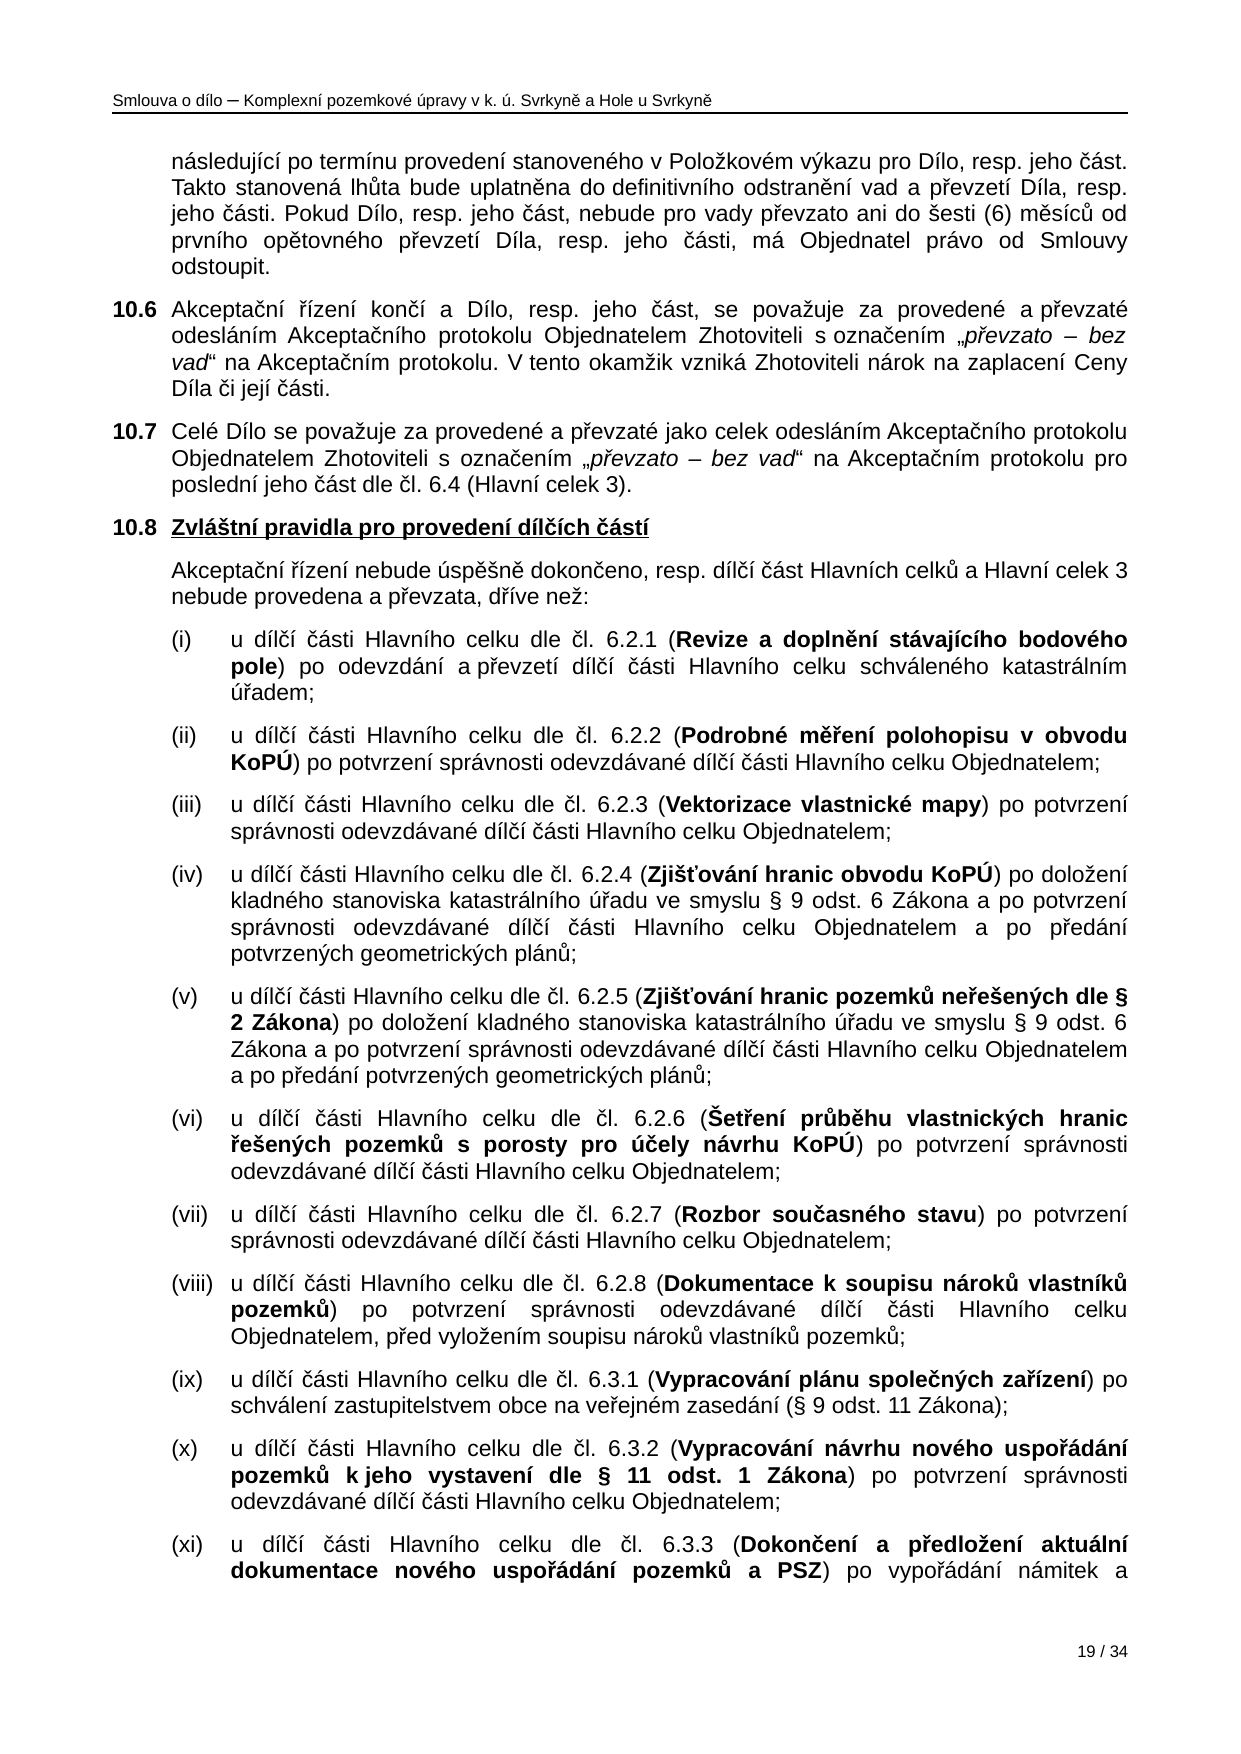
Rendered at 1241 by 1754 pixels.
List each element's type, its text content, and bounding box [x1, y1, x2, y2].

list u dílčí části Hlavního celku dle čl. 6.2.5 (Zjišťování hranic pozemků neřešených dle § 2 Zákona) po doložení kladného stanoviska katastrálního úřadu ve smyslu § 9 odst. 6 Zákona a po potvrzení správnosti odevzdávané dílčí části Hlavního celku Objednatelem a po předání potvrzených geometrických plánů; [171, 983, 1128, 1088]
list Akceptační řízení nebude úspěšně dokončeno, resp. dílčí část Hlavních celků a Hlavní celek 3 nebude provedena a převzata, dříve než: [171, 557, 1128, 610]
text Akceptační řízení končí a Dílo, resp. jeho část, se považuje za provedené a převzaté odesláním Akceptačního protokolu Objednatelem Zhotoviteli s označením „převzato – bez vad“ na Akceptačním protokolu. V tento okamžik vzniká Zhotoviteli nárok na zaplacení Ceny Díla či její části. [112, 296, 1128, 402]
list u dílčí části Hlavního celku dle čl. 6.2.3 (Vektorizace vlastnické mapy) po potvrzení správnosti odevzdávané dílčí části Hlavního celku Objednatelem; [171, 791, 1128, 844]
list u dílčí části Hlavního celku dle čl. 6.3.2 (Vypracování návrhu nového uspořádání pozemků k jeho vystavení dle § 11 odst. 1 Zákona) po potvrzení správnosti odevzdávané dílčí části Hlavního celku Objednatelem; [171, 1435, 1128, 1514]
text Celé Dílo se považuje za provedené a převzaté jako celek odesláním Akceptačního protokolu Objednatelem Zhotoviteli s označením „převzato – bez vad“ na Akceptačním protokolu pro poslední jeho část dle čl. 6.4 (Hlavní celek 3). [112, 418, 1128, 497]
list u dílčí části Hlavního celku dle čl. 6.2.8 (Dokumentace k soupisu nároků vlastníků pozemků) po potvrzení správnosti odevzdávané dílčí části Hlavního celku Objednatelem, před vyložením soupisu nároků vlastníků pozemků; [171, 1270, 1128, 1349]
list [171, 1531, 1128, 1584]
list u dílčí části Hlavního celku dle čl. 6.2.4 (Zjišťování hranic obvodu KoPÚ) po doložení kladného stanoviska katastrálního úřadu ve smyslu § 9 odst. 6 Zákona a po potvrzení správnosti odevzdávané dílčí části Hlavního celku Objednatelem a po předání potvrzených geometrických plánů; [171, 861, 1128, 966]
text Zvláštní pravidla pro provedení dílčích částí [112, 514, 1128, 540]
list u dílčí části Hlavního celku dle čl. 6.2.2 (Podrobné měření polohopisu v obvodu KoPÚ) po potvrzení správnosti odevzdávané dílčí části Hlavního celku Objednatelem; [171, 722, 1128, 775]
list u dílčí části Hlavního celku dle čl. 6.3.1 (Vypracování plánu společných zařízení) po schválení zastupitelstvem obce na veřejném zasedání (§ 9 odst. 11 Zákona); [171, 1366, 1128, 1418]
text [112, 148, 1128, 279]
list u dílčí části Hlavního celku dle čl. 6.2.6 (Šetření průběhu vlastnických hranic řešených pozemků s porosty pro účely návrhu KoPÚ) po potvrzení správnosti odevzdávané dílčí části Hlavního celku Objednatelem; [171, 1105, 1128, 1184]
list u dílčí části Hlavního celku dle čl. 6.2.7 (Rozbor současného stavu) po potvrzení správnosti odevzdávané dílčí části Hlavního celku Objednatelem; [171, 1201, 1128, 1253]
list u dílčí části Hlavního celku dle čl. 6.2.1 (Revize a doplnění stávajícího bodového pole) po odevzdání a převzetí dílčí části Hlavního celku schváleného katastrálním úřadem; [171, 626, 1128, 705]
